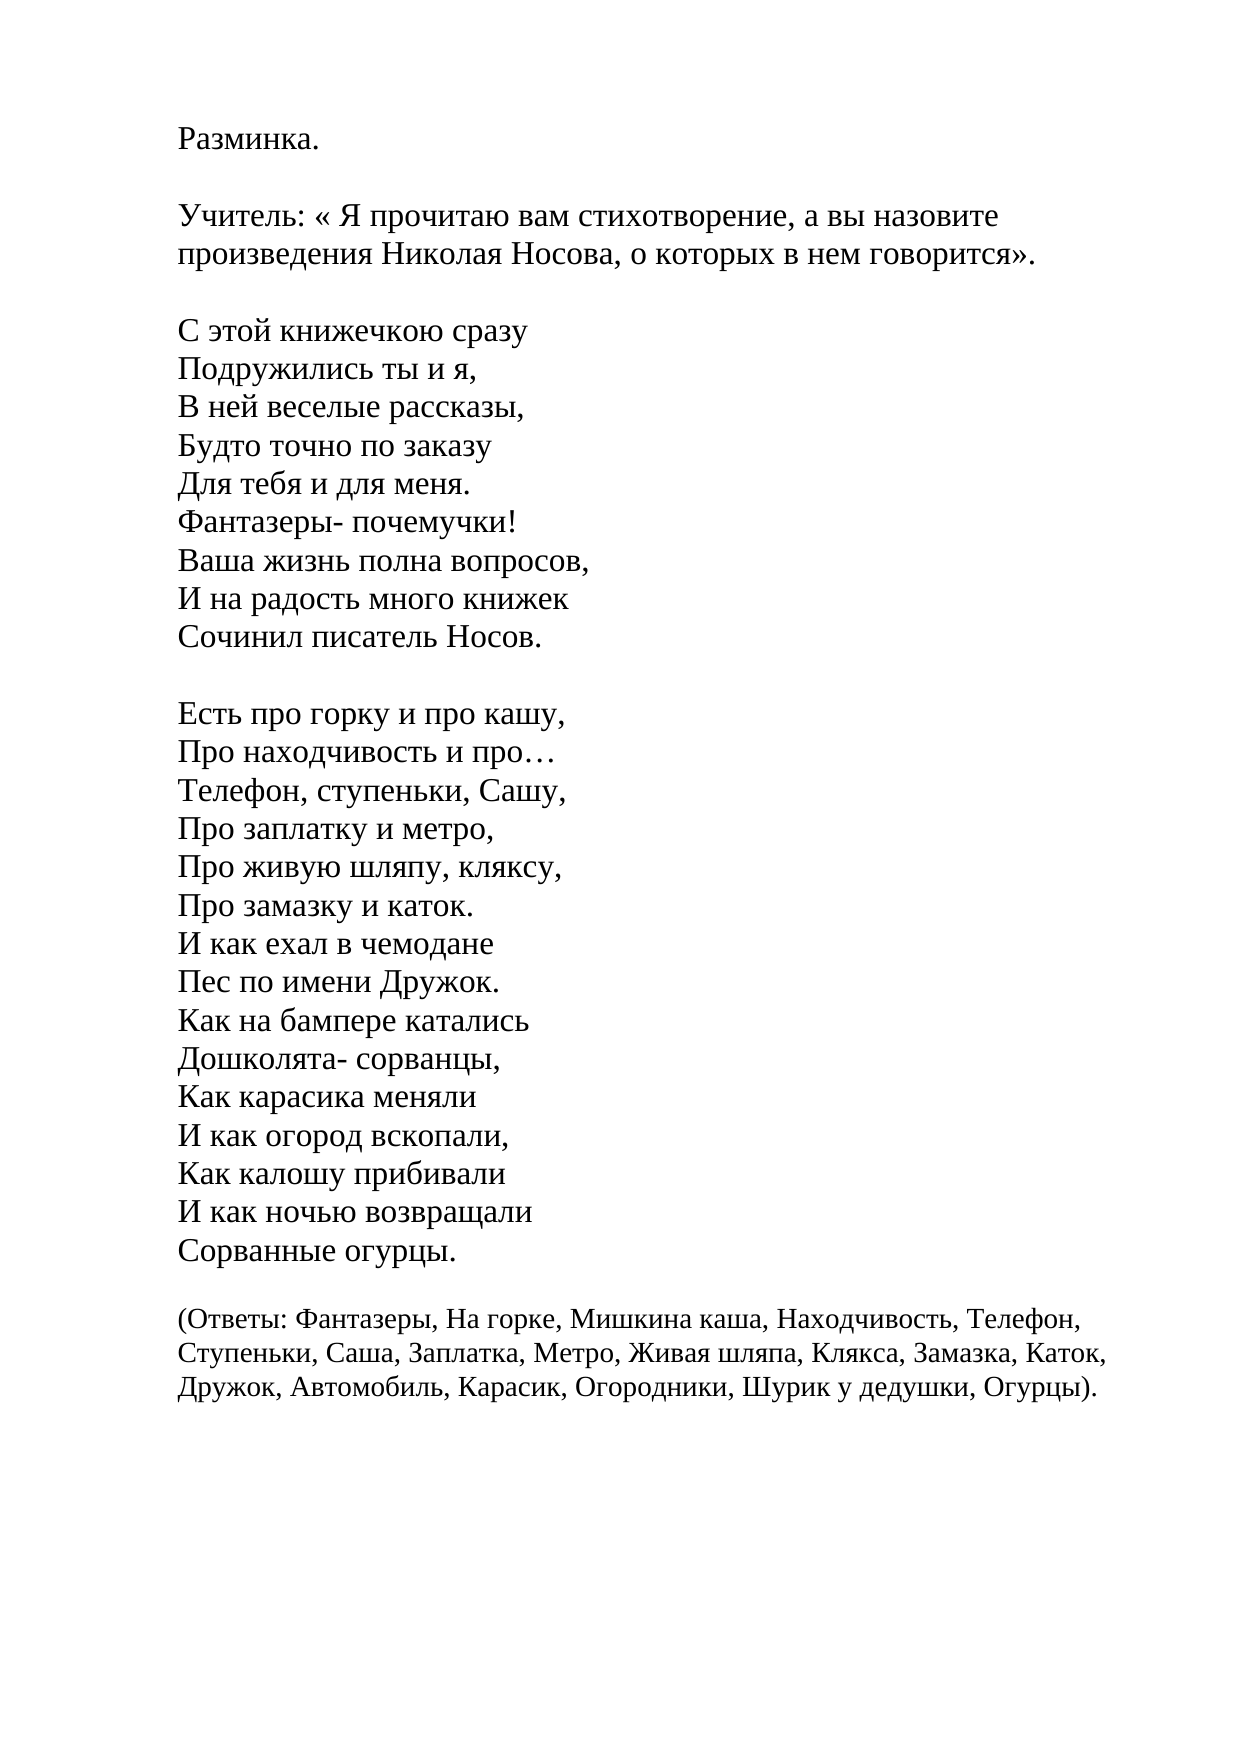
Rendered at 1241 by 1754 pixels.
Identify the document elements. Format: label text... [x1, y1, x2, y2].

text Фантазеры- почемучки! [177, 501, 1152, 540]
text Про живую шляпу, кляксу, [177, 846, 1152, 885]
text И как ночью возвращали [177, 1191, 1152, 1230]
text И как ехал в чемодане [177, 923, 1152, 961]
text Ваша жизнь полна вопросов, [177, 540, 1152, 578]
text Как на бампере катались [177, 1000, 1152, 1038]
text Для тебя и для меня. [177, 463, 1152, 501]
text Про замазку и каток. [177, 885, 1152, 923]
text С этой книжечкою сразу [177, 310, 1152, 348]
text И на радость много книжек [177, 578, 1152, 616]
text Дошколята- сорванцы, [177, 1038, 1152, 1076]
text Пес по имени Дружок. [177, 961, 1152, 1000]
text Как калошу прибивали [177, 1153, 1152, 1191]
text Есть про горку и про кашу, [177, 693, 1152, 731]
text Будто точно по заказу [177, 425, 1152, 463]
text Про заплатку и метро, [177, 808, 1152, 846]
text Как карасика меняли [177, 1076, 1152, 1115]
text Телефон, ступеньки, Сашу, [177, 770, 1152, 808]
text (Ответы: Фантазеры, На горке, Мишкина каша, Находчивость, Телефон, Ступеньки, Саша, Заплатка, Метро, Живая шляпа, Клякса, Замазка, Каток, Дружок, Автомобиль, Карасик, Огородники, Шурик у дедушки, Огурцы). [177, 1302, 1152, 1402]
text Сорванные огурцы. [177, 1230, 1152, 1268]
text Сочинил писатель Носов. [177, 616, 1152, 655]
text Про находчивость и про… [177, 731, 1152, 770]
text Разминка. [177, 118, 1152, 156]
text Учитель: « Я прочитаю вам стихотворение, а вы назовите произведения Николая Носова, о которых в нем говорится». [177, 195, 1152, 271]
text В ней веселые рассказы, [177, 386, 1152, 425]
text И как огород вскопали, [177, 1115, 1152, 1153]
text Подружились ты и я, [177, 348, 1152, 386]
